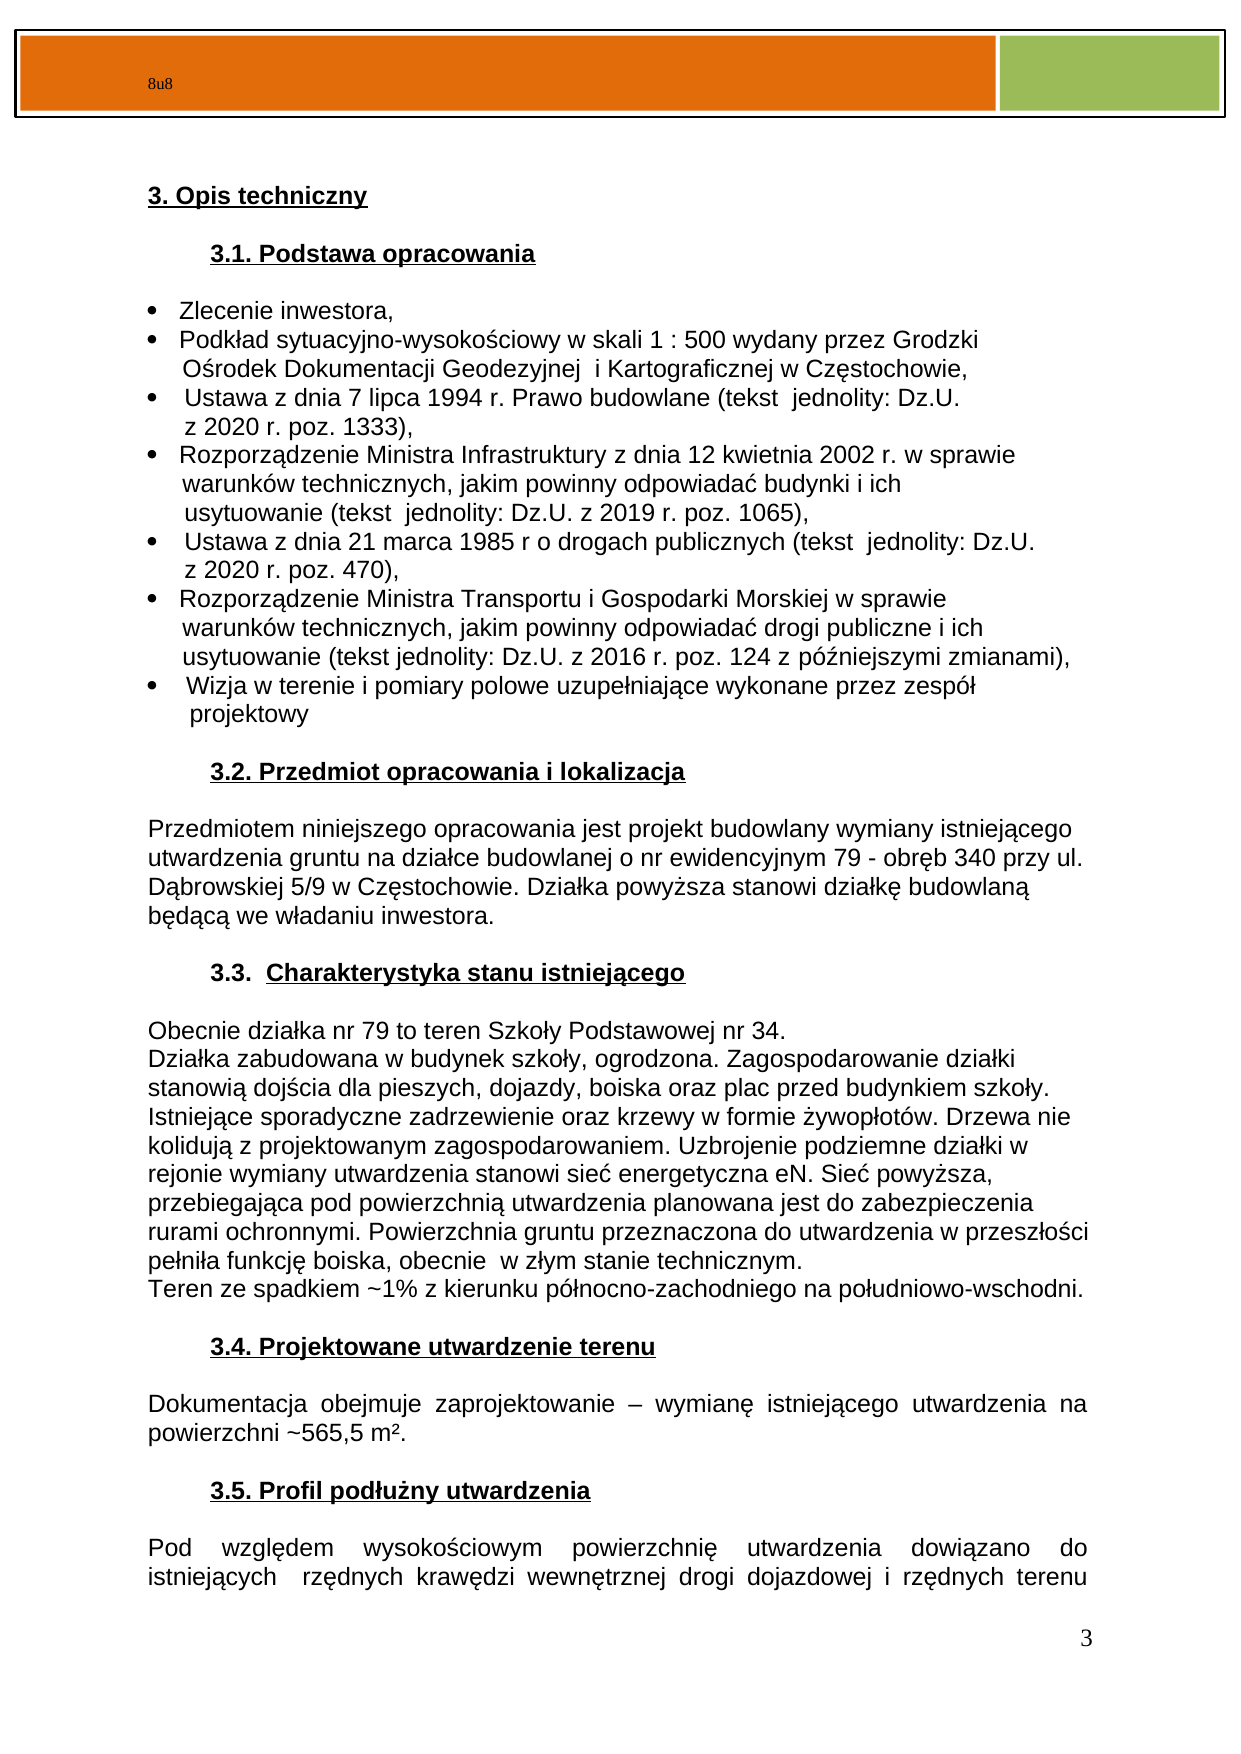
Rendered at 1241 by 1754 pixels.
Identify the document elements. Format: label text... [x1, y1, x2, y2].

text Obecnie działka nr 79 to teren Szkoły Podstawowej nr 34. [148, 1016, 1092, 1044]
text  Rozporządzenie Ministra Infrastruktury z dnia 12 kwietnia 2002 r. w sprawie [148, 440, 1089, 469]
text 3.4. Projektowane utwardzenie terenu [210, 1332, 1089, 1361]
text z 2020 r. poz. 1333), [177, 412, 1092, 440]
list Ustawa z dnia 21 marca 1985 r o drogach publicznych (tekst jednolity: Dz.U. [148, 527, 1092, 556]
text z 2020 r. poz. 470), [177, 556, 1092, 584]
text Ośrodek Dokumentacji Geodezyjnej i Kartograficznej w Częstochowie, [148, 354, 1089, 383]
list Ustawa z dnia 7 lipca 1994 r. Prawo budowlane (tekst jednolity: Dz.U. [148, 383, 1092, 412]
text usytuowanie (tekst jednolity: Dz.U. z 2019 r. poz. 1065), [177, 498, 1092, 527]
text 3.2. Przedmiot opracowania i lokalizacja [210, 757, 1089, 786]
text Dokumentacja obejmuje zaprojektowanie – wymianę istniejącego utwardzenia na powierzchni ~565,5 m². [148, 1389, 1089, 1447]
text projektowy [148, 699, 1089, 728]
text 3. Opis techniczny [148, 181, 1089, 210]
text usytuowanie (tekst jednolity: Dz.U. z 2016 r. poz. 124 z późniejszymi zmianami), [148, 642, 1089, 671]
text 3.3. Charakterystyka stanu istniejącego [210, 958, 1089, 987]
text warunków technicznych, jakim powinny odpowiadać drogi publiczne i ich [148, 613, 1089, 642]
text  Podkład sytuacyjno-wysokościowy w skali 1 : 500 wydany przez Grodzki [148, 325, 1089, 354]
text Przedmiotem niniejszego opracowania jest projekt budowlany wymiany istniejącego utwardzenia gruntu na działce budowlanej o nr ewidencyjnym 79 - obręb 340 przy ul. Dąbrowskiej 5/9 w Częstochowie. Działka powyższa stanowi działkę budowlaną będącą we władaniu inwestora. [148, 814, 1089, 929]
text  Rozporządzenie Ministra Transportu i Gospodarki Morskiej w sprawie [148, 584, 1089, 613]
text  Wizja w terenie i pomiary polowe uzupełniające wykonane przez zespół [148, 671, 1089, 699]
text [148, 1533, 1089, 1591]
text 3.1. Podstawa opracowania [210, 239, 1089, 267]
text warunków technicznych, jakim powinny odpowiadać budynki i ich [148, 469, 1089, 498]
text Działka zabudowana w budynek szkoły, ogrodzona. Zagospodarowanie działki stanowią dojścia dla pieszych, dojazdy, boiska oraz plac przed budynkiem szkoły. Istniejące sporadyczne zadrzewienie oraz krzewy w formie żywopłotów. Drzewa nie kolidują z projektowanym zagospodarowaniem. Uzbrojenie podziemne działki w rejonie wymiany utwardzenia stanowi sieć energetyczna eN. Sieć powyższa, przebiegająca pod powierzchnią utwardzenia planowana jest do zabezpieczenia rurami ochronnymi. Powierzchnia gruntu przeznaczona do utwardzenia w przeszłości pełniła funkcję boiska, obecnie w złym stanie technicznym. [148, 1044, 1092, 1274]
text  Zlecenie inwestora, [148, 296, 1089, 325]
text 3.5. Profil podłużny utwardzenia [210, 1476, 1089, 1504]
text Teren ze spadkiem ~1% z kierunku północno-zachodniego na południowo-wschodni. [148, 1274, 1092, 1303]
